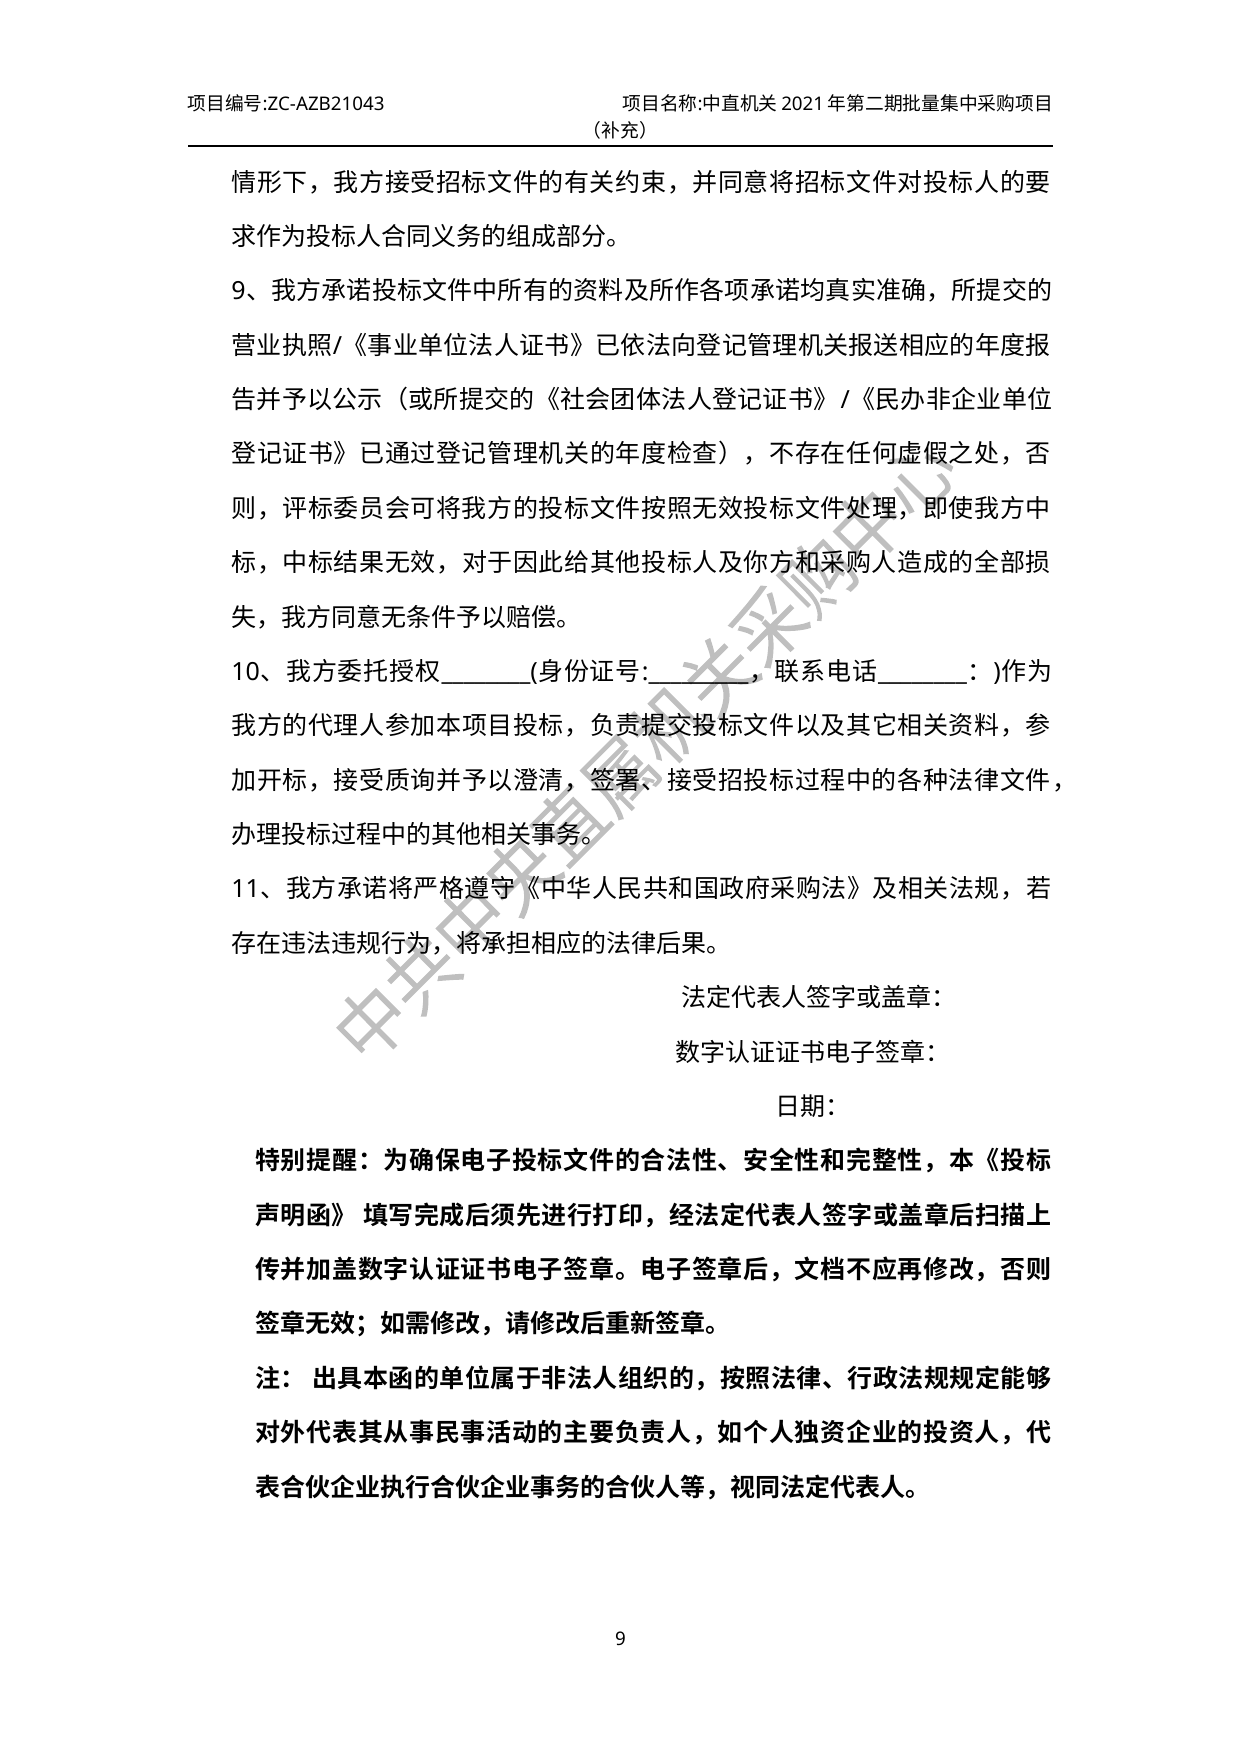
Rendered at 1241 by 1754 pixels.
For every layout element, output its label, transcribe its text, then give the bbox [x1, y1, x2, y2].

text 10、我方委托授权________(身份证号:_________，联系电话________：)作为我方的代理人参加本项目投标，负责提交投标文件以及其它相关资料，参加开标，接受质询并予以澄清，签署、接受招投标过程中的各种法律文件，办理投标过程中的其他相关事务。 [231, 651, 1053, 851]
text 日期： [187, 1086, 965, 1123]
text 数字认证证书电子签章： [187, 1032, 965, 1068]
text 11、我方承诺将严格遵守《中华人民共和国政府采购法》及相关法规，若存在违法违规行为，将承担相应的法律后果。 [231, 869, 1053, 959]
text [231, 162, 1053, 253]
text 9、我方承诺投标文件中所有的资料及所作各项承诺均真实准确，所提交的营业执照/《事业单位法人证书》已依法向登记管理机关报送相应的年度报告并予以公示（或所提交的《社会团体法人登记证书》/《民办非企业单位登记证书》已通过登记管理机关的年度检查），不存在任何虚假之处，否则，评标委员会可将我方的投标文件按照无效投标文件处理，即使我方中标，中标结果无效，对于因此给其他投标人及你方和采购人造成的全部损失，我方同意无条件予以赔偿。 [231, 271, 1053, 633]
text 注： 出具本函的单位属于非法人组织的，按照法律、行政法规规定能够对外代表其从事民事活动的主要负责人，如个人独资企业的投资人，代表合伙企业执行合伙企业事务的合伙人等，视同法定代表人。 [255, 1358, 1053, 1503]
text 特别提醒：为确保电子投标文件的合法性、安全性和完整性，本《投标声明函》 填写完成后须先进行打印，经法定代表人签字或盖章后扫描上传并加盖数字认证证书电子签章。电子签章后，文档不应再修改，否则签章无效；如需修改，请修改后重新签章。 [255, 1141, 1053, 1340]
text 法定代表人签字或盖章： [231, 978, 1053, 1014]
